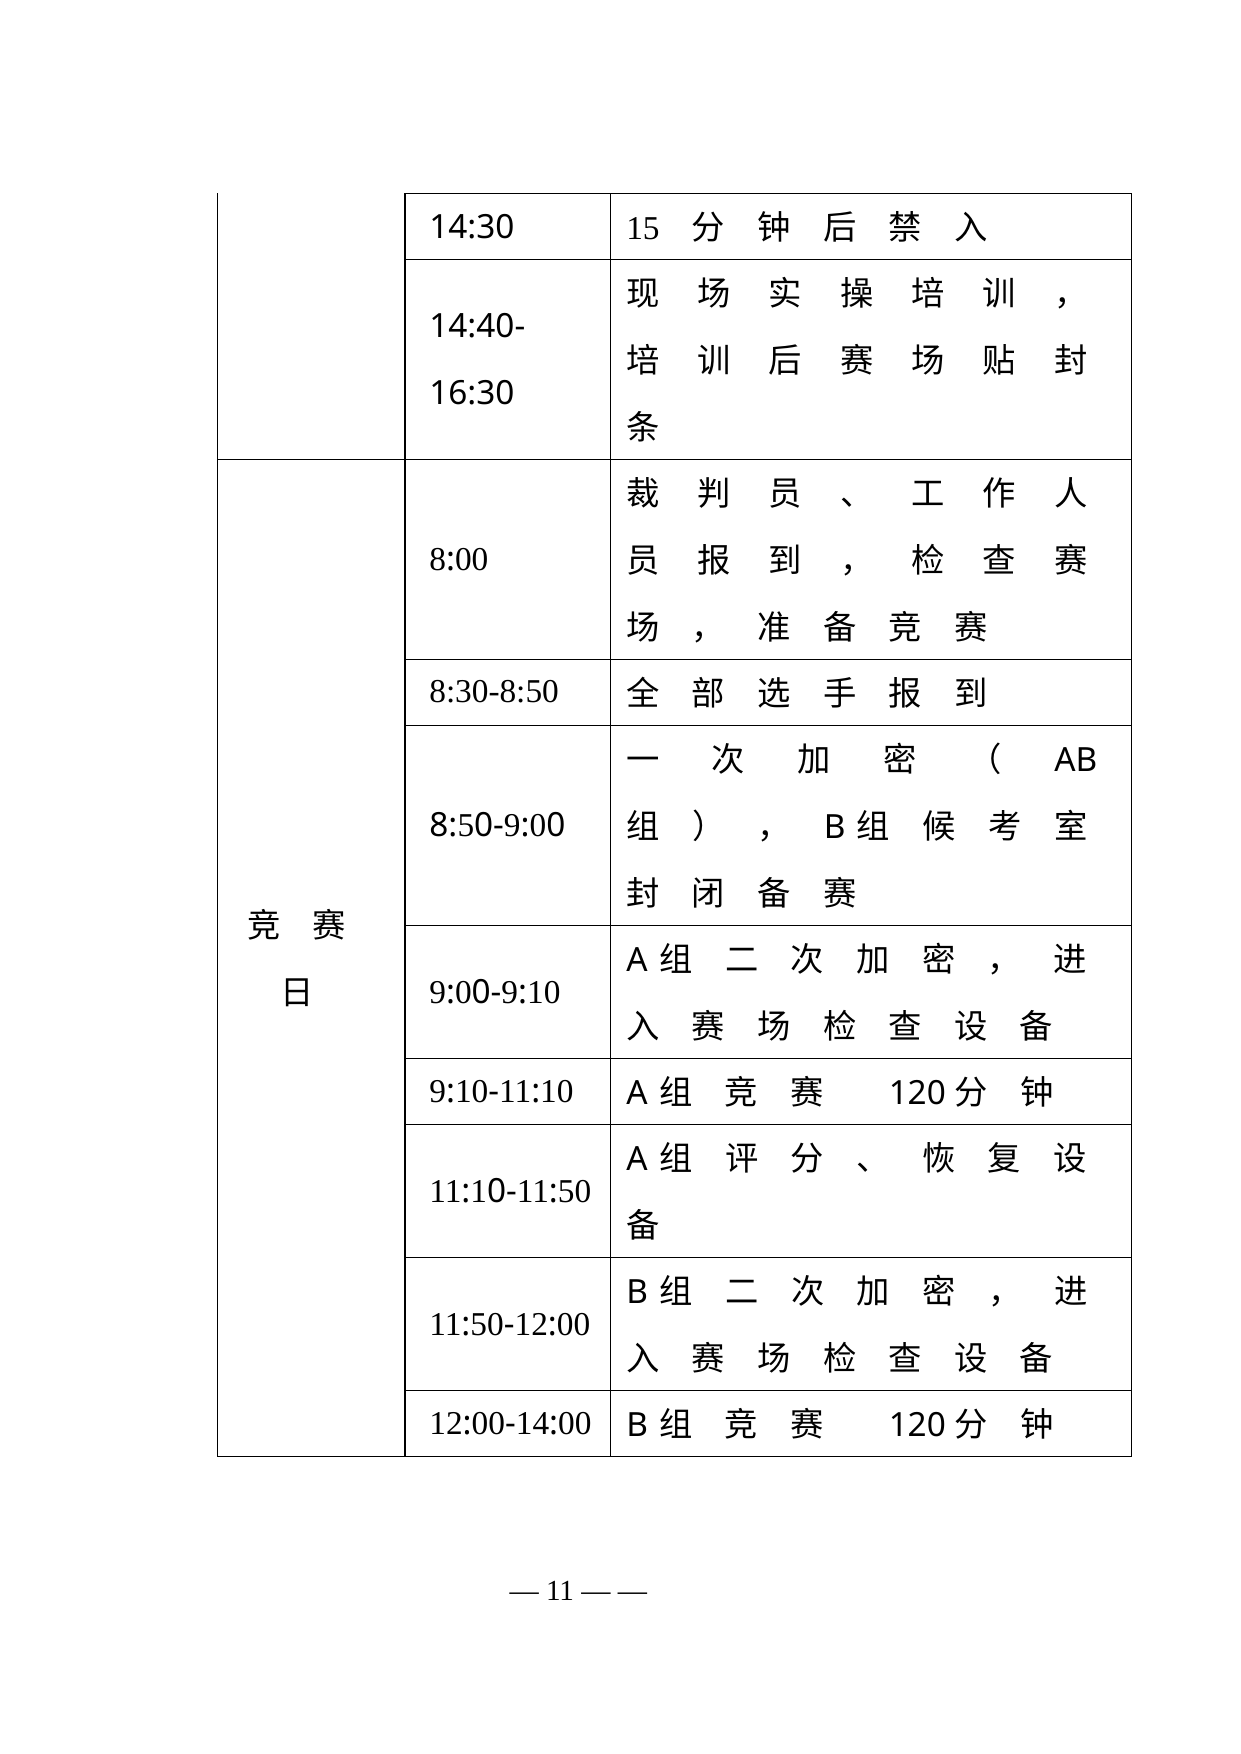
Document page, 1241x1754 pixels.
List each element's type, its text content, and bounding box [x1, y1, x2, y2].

table_cell 9:00-9:10 [406, 926, 610, 1058]
table_cell 竞赛日 [218, 460, 404, 1456]
table_cell 现场实操培训，培训后赛场贴封条 [611, 260, 1131, 459]
table_cell 13:30-14:30 [406, 194, 610, 259]
table_cell B组二次加密，进入赛场检查设备 [611, 1258, 1131, 1389]
table_cell 8:00 [406, 460, 610, 659]
table_cell 裁判员、工作人员报到，检查赛场，准备竞赛 [611, 460, 1131, 659]
table_cell 11:50-12:00 [406, 1258, 610, 1389]
table_cell 14:40-16:30 [406, 260, 610, 459]
table_cell 全部选手报到 [611, 660, 1131, 725]
table_cell 9:10-11:10 [406, 1059, 610, 1124]
table_cell A 组评分、恢复设备 [611, 1125, 1131, 1257]
table_cell 11:10-11:50 [406, 1125, 610, 1257]
table_cell A 组二次加密，进入赛场检查设备 [611, 926, 1131, 1058]
table_cell 12:00-14:00 [406, 1391, 610, 1456]
table_cell B组竞赛 120分钟 [611, 1391, 1131, 1456]
table_cell 8:30-8:50 [406, 660, 610, 725]
table_cell 理论考试，开考 15 分钟后禁入 [611, 194, 1131, 259]
table_cell 8:50-9:00 [406, 726, 610, 925]
table_cell 一次加密（AB组），B组候考室封闭备赛 [611, 726, 1131, 925]
table_cell A 组竞赛 120分钟 [611, 1059, 1131, 1124]
